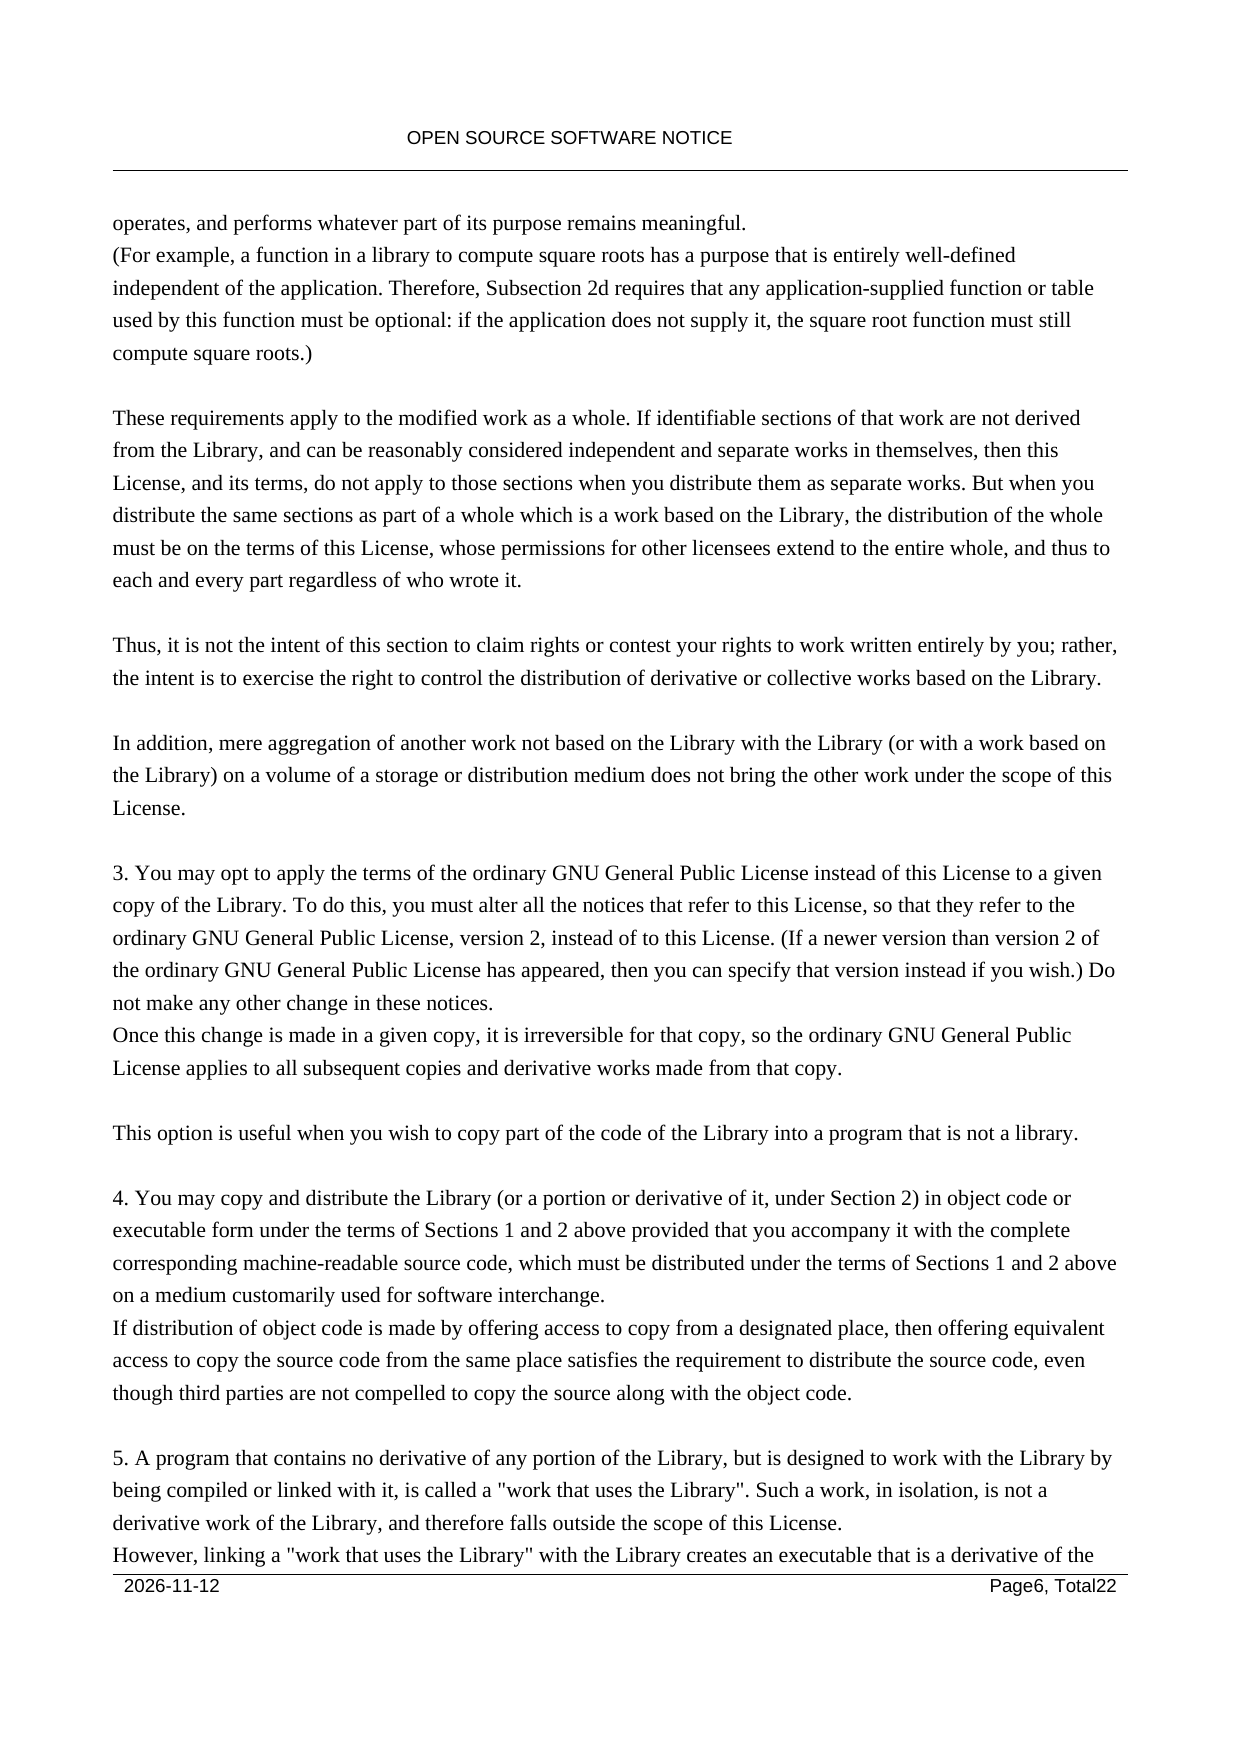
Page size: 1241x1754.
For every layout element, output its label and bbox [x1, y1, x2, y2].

text [112, 206, 1128, 1571]
